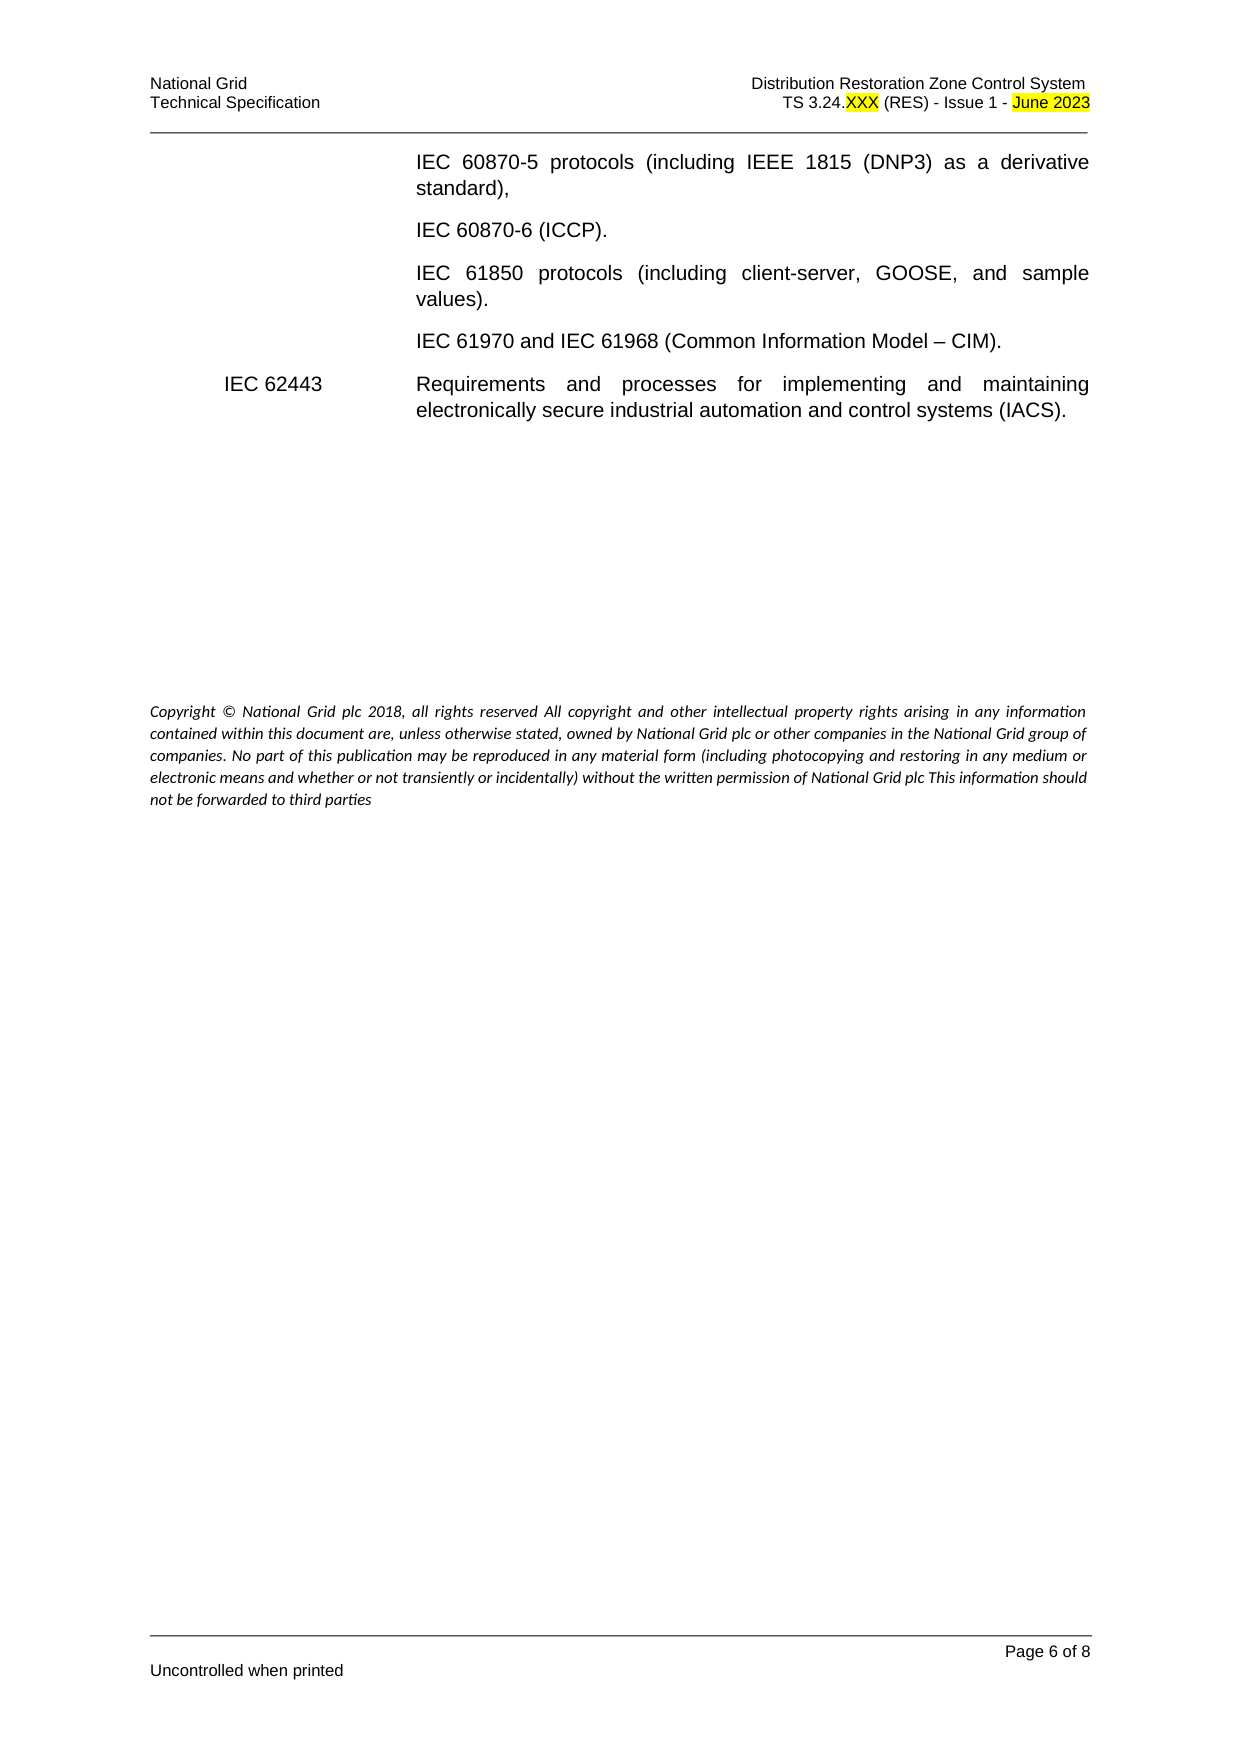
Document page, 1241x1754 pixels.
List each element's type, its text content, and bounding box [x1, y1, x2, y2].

text IEC 61970 and IEC 61968 (Common Information Model – CIM). [416, 329, 1090, 353]
text IEC 62443 Requirements and processes for implementing and maintaining electronically secure industrial automation and control systems (IACS). [224, 372, 1090, 421]
text IEC 61850 protocols (including client-server, GOOSE, and sample values). [416, 261, 1090, 311]
text IEC 60870-6 (ICCP). [416, 218, 1090, 242]
text Copyright © National Grid plc 2018, all rights reserved All copyright and other intellectual property rights arising in any information contained within this document are, unless otherwise stated, owned by National Grid plc or other companies in the National Grid group of companies. No part of this publication may be reproduced in any material form (including photocopying and restoring in any medium or electronic means and whether or not transiently or incidentally) without the written permission of National Grid plc This information should not be forwarded to third parties [150, 702, 1090, 809]
text IEC 60870-5 protocols (including IEEE 1815 (DNP3) as a derivative standard), [416, 150, 1090, 200]
